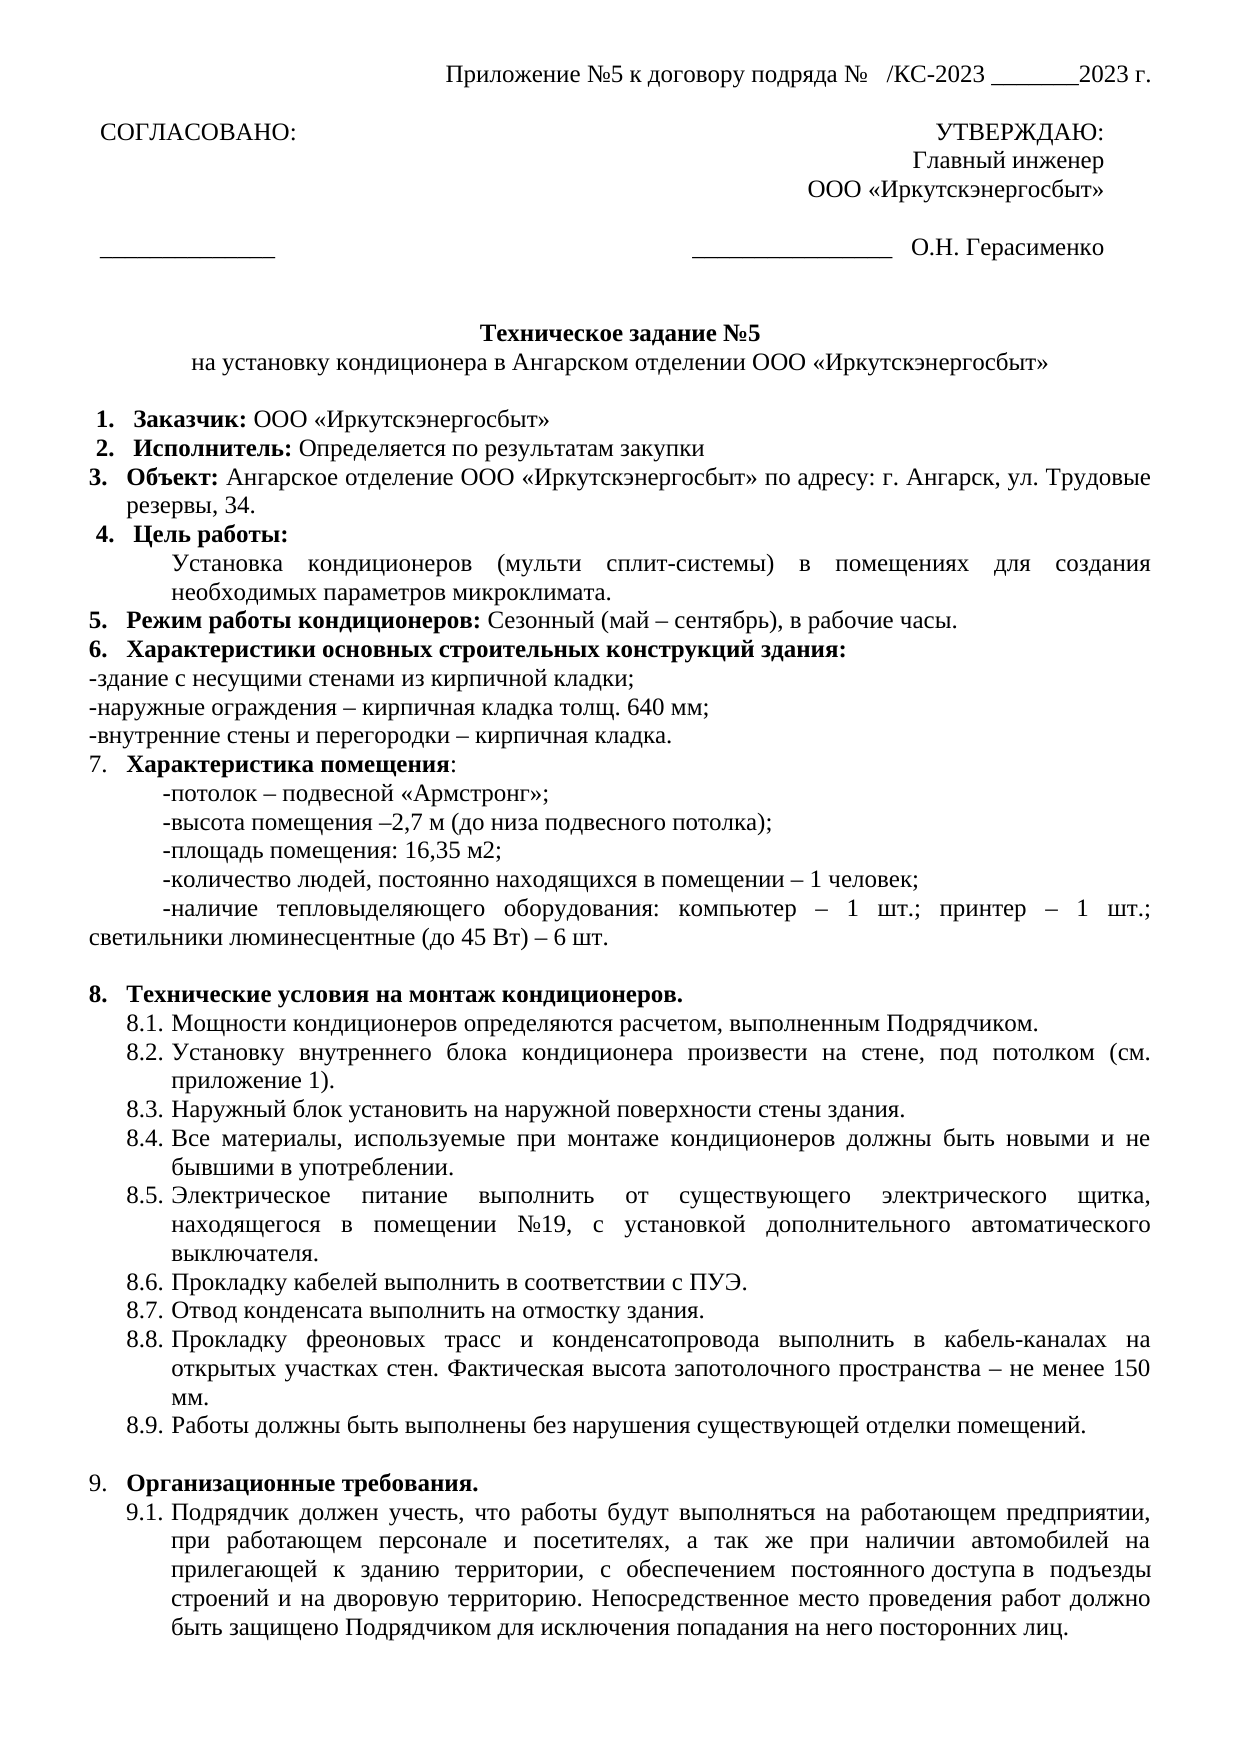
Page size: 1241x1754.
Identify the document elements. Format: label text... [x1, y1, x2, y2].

text -количество людей, постоянно находящихся в помещении – 1 человек; [89, 864, 1152, 893]
list Организационные требования. [89, 1468, 1152, 1497]
list Наружный блок установить на наружной поверхности стены здания. [126, 1094, 1152, 1123]
text -высота помещения –2,7 м (до низа подвесного потолка); [89, 807, 1152, 835]
text -внутренние стены и перегородки – кирпичная кладка. [89, 720, 1152, 749]
text Приложение №5 к договору подряда № /КС-2023 _______2023 г. [89, 59, 1152, 88]
list Режим работы кондиционеров: Сезонный (май – сентябрь), в рабочие часы. [89, 605, 1152, 634]
table_header УТВЕРЖДАЮ: Главный инженер ООО «Иркутскэнергосбыт» ________________ О.Н. Герасименко [617, 117, 1115, 289]
list Прокладку кабелей выполнить в соответствии с ПУЭ. [126, 1267, 1152, 1295]
list Установку внутреннего блока кондиционера произвести на стене, под потолком (см. приложение 1). [126, 1037, 1152, 1094]
list Все материалы, используемые при монтаже кондиционеров должны быть новыми и не бывшими в употреблении. [126, 1123, 1152, 1180]
list Подрядчик должен учесть, что работы будут выполняться на работающем предприятии, при работающем персонале и посетителях, а так же при наличии автомобилей на прилегающей к зданию территории, с обеспечением постоянного доступа в подъезды строений и на дворовую территорию. Непосредственное место проведения работ должно быть защищено Подрядчиком для исключения попадания на него посторонних лиц. [126, 1497, 1152, 1640]
table_header СОГЛАСОВАНО: ______________ [89, 117, 617, 289]
list Прокладку фреоновых трасс и конденсатопровода выполнить в кабель-каналах на открытых участках стен. Фактическая высота запотолочного пространства – не менее 150 мм. [126, 1324, 1152, 1410]
text Техническое задание №5 [89, 318, 1152, 347]
list Характеристики основных строительных конструкций здания: [89, 634, 1152, 663]
list Характеристика помещения: [89, 749, 1152, 778]
list Мощности кондиционеров определяются расчетом, выполненным Подрядчиком. [126, 1008, 1152, 1037]
text -площадь помещения: 16,35 м2; [89, 835, 1152, 864]
text -потолок – подвесной «Армстронг»; [89, 778, 1152, 807]
list Исполнитель: Определяется по результатам закупки [96, 433, 1152, 462]
list Цель работы: [96, 519, 1152, 548]
list Технические условия на монтаж кондиционеров. [89, 979, 1152, 1008]
text -наружные ограждения – кирпичная кладка толщ. 640 мм; [89, 692, 1152, 720]
text Установка кондиционеров (мульти сплит-системы) в помещениях для создания необходимых параметров микроклимата. [171, 548, 1152, 605]
list Электрическое питание выполнить от существующего электрического щитка, находящегося в помещении №19, с установкой дополнительного автоматического выключателя. [126, 1180, 1152, 1267]
list Отвод конденсата выполнить на отмостку здания. [126, 1295, 1152, 1324]
text -наличие тепловыделяющего оборудования: компьютер – 1 шт.; принтер – 1 шт.; светильники люминесцентные (до 45 Вт) – 6 шт. [89, 893, 1152, 950]
list Работы должны быть выполнены без нарушения существующей отделки помещений. [126, 1410, 1152, 1439]
list Заказчик: ООО «Иркутскэнергосбыт» [96, 404, 1152, 433]
text -здание с несущими стенами из кирпичной кладки; [89, 663, 1152, 692]
text на установку кондиционера в Ангарском отделении ООО «Иркутскэнергосбыт» [89, 347, 1152, 375]
list Объект: Ангарское отделение ООО «Иркутскэнергосбыт» по адресу: г. Ангарск, ул. Трудовые резервы, 34. [89, 462, 1152, 519]
